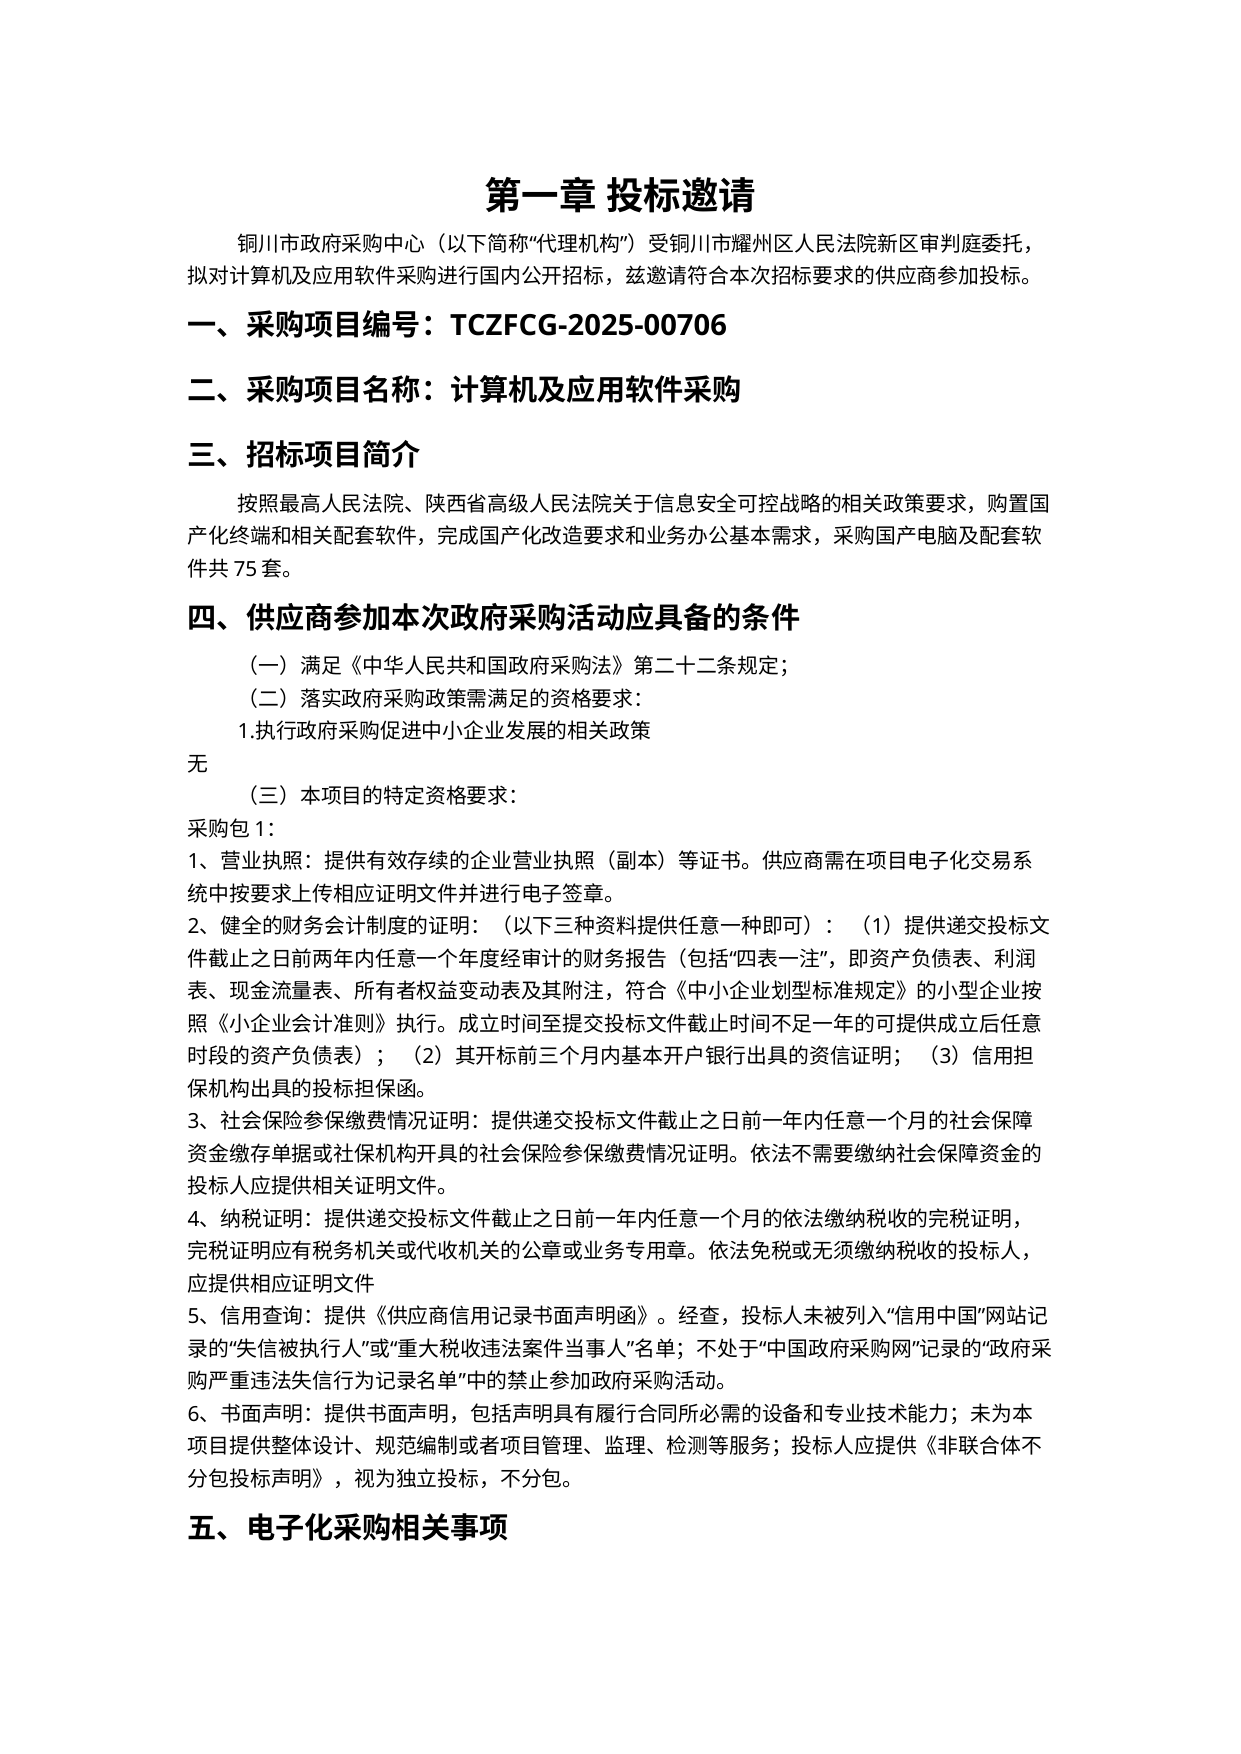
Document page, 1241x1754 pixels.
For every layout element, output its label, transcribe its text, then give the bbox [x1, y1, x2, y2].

text 6、书面声明：提供书面声明，包括声明具有履行合同所必需的设备和专业技术能力；未为本项目提供整体设计、规范编制或者项目管理、监理、检测等服务；投标人应提供《非联合体不分包投标声明》，视为独立投标，不分包。 [187, 1397, 1053, 1494]
text 1、营业执照：提供有效存续的企业营业执照（副本）等证书。供应商需在项目电子化交易系统中按要求上传相应证明文件并进行电子签章。 [187, 844, 1053, 909]
text 四、供应商参加本次政府采购活动应具备的条件 [187, 584, 1053, 649]
text （二）落实政府采购政策需满足的资格要求： [187, 682, 1053, 714]
text 铜川市政府采购中心（以下简称“代理机构”）受铜川市耀州区人民法院新区审判庭委托，拟对计算机及应用软件采购进行国内公开招标，兹邀请符合本次招标要求的供应商参加投标。 [187, 227, 1053, 292]
text 4、纳税证明：提供递交投标文件截止之日前一年内任意一个月的依法缴纳税收的完税证明，完税证明应有税务机关或代收机关的公章或业务专用章。依法免税或无须缴纳税收的投标人，应提供相应证明文件 [187, 1202, 1053, 1299]
text 三、招标项目简介 [187, 422, 1053, 487]
text （三）本项目的特定资格要求： [187, 779, 1053, 812]
text 1.执行政府采购促进中小企业发展的相关政策 [187, 714, 1053, 747]
text 第一章 投标邀请 [187, 162, 1053, 227]
text 采购包1： [187, 812, 1053, 844]
text 按照最高人民法院、陕西省高级人民法院关于信息安全可控战略的相关政策要求，购置国产化终端和相关配套软件，完成国产化改造要求和业务办公基本需求，采购国产电脑及配套软件共75套。 [187, 487, 1053, 584]
text 二、采购项目名称：计算机及应用软件采购 [187, 357, 1053, 422]
text 无 [187, 747, 1053, 779]
text 一、采购项目编号：TCZFCG-2025-00706 [187, 292, 1053, 357]
text 2、健全的财务会计制度的证明：（以下三种资料提供任意一种即可）： （1）提供递交投标文件截止之日前两年内任意一个年度经审计的财务报告（包括“四表一注”，即资产负债表、利润表、现金流量表、所有者权益变动表及其附注，符合《中小企业划型标准规定》的小型企业按照《小企业会计准则》执行。成立时间至提交投标文件截止时间不足一年的可提供成立后任意时段的资产负债表）； （2）其开标前三个月内基本开户银行出具的资信证明； （3）信用担保机构出具的投标担保函。 [187, 909, 1053, 1104]
text 3、社会保险参保缴费情况证明：提供递交投标文件截止之日前一年内任意一个月的社会保障资金缴存单据或社保机构开具的社会保险参保缴费情况证明。依法不需要缴纳社会保障资金的投标人应提供相关证明文件。 [187, 1104, 1053, 1202]
text 5、信用查询：提供《供应商信用记录书面声明函》。经查，投标人未被列入“信用中国”网站记录的“失信被执行人”或“重大税收违法案件当事人”名单；不处于“中国政府采购网”记录的“政府采购严重违法失信行为记录名单”中的禁止参加政府采购活动。 [187, 1299, 1053, 1397]
text （一）满足《中华人民共和国政府采购法》第二十二条规定； [187, 649, 1053, 682]
text 五、电子化采购相关事项 [187, 1494, 1053, 1559]
